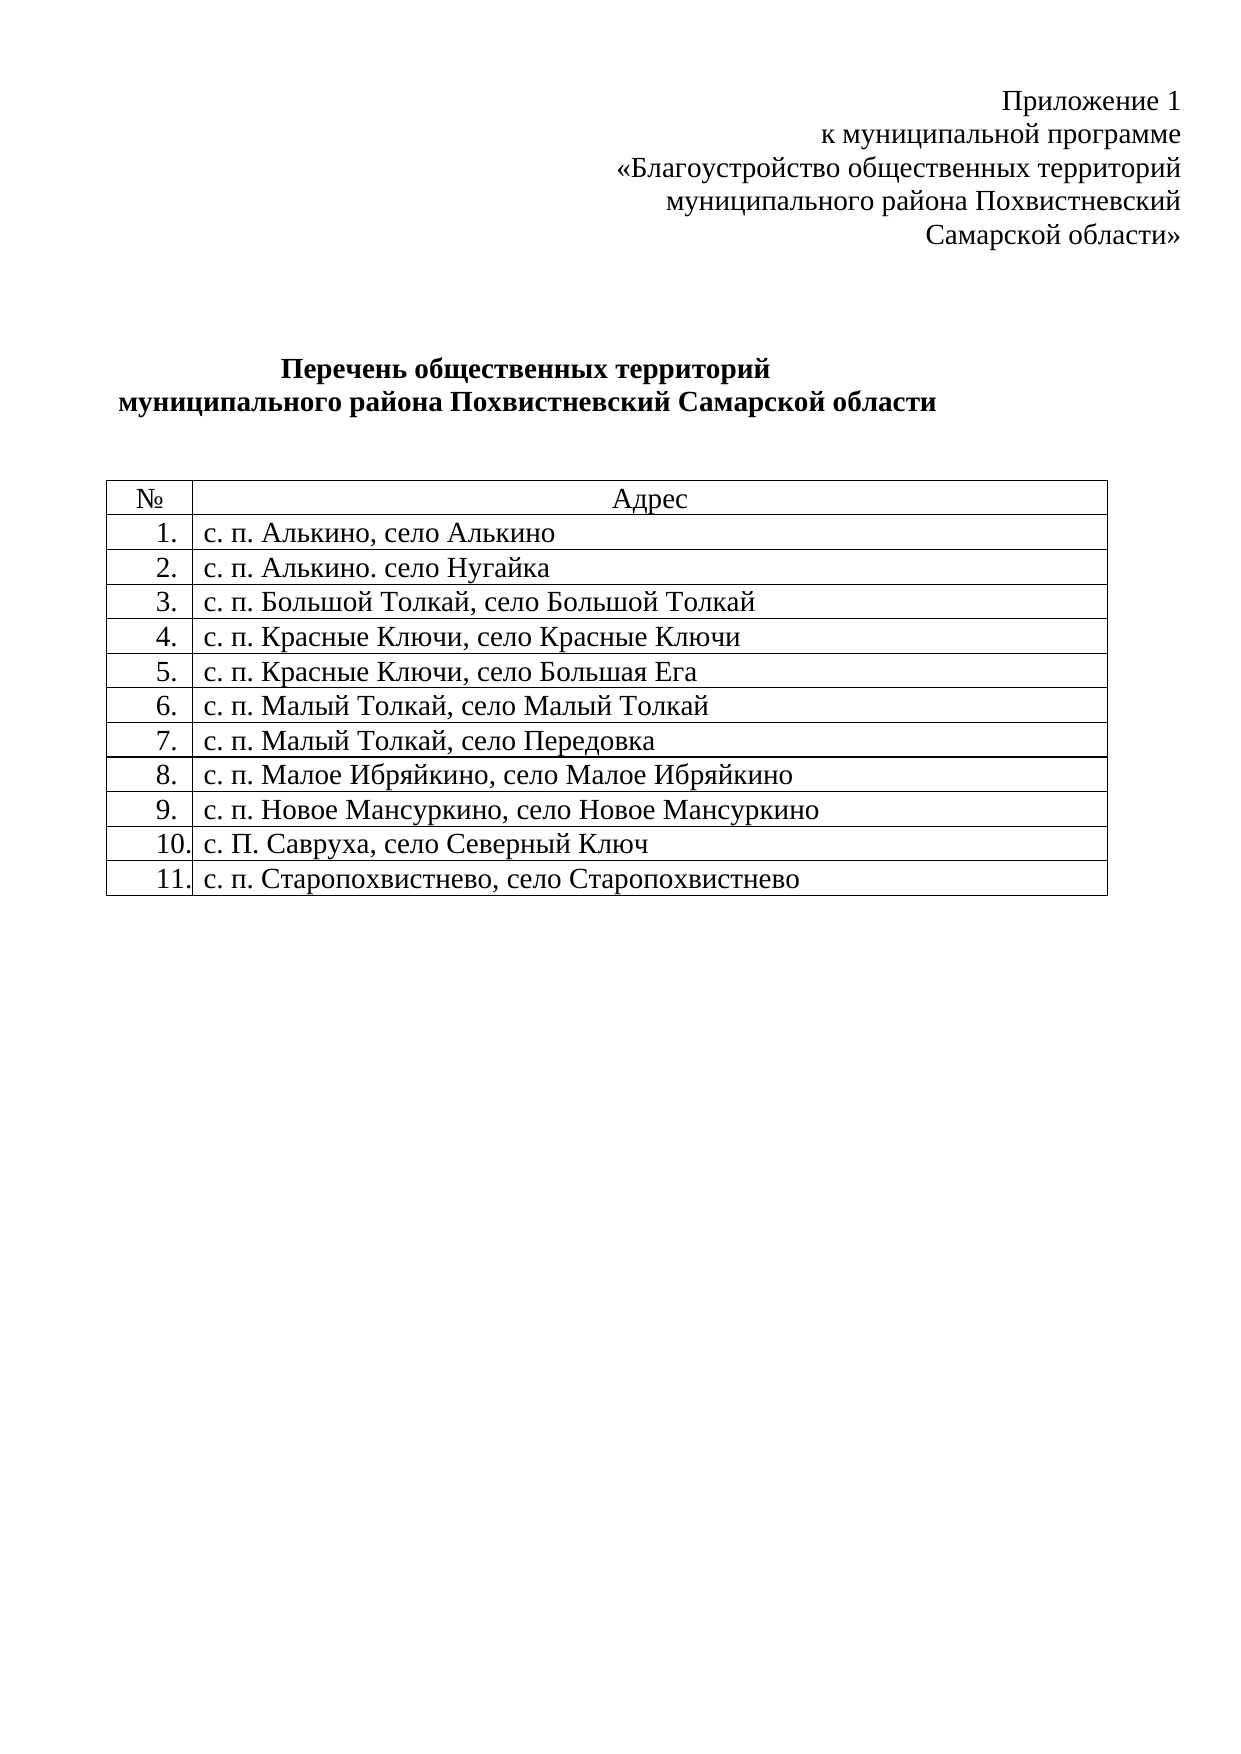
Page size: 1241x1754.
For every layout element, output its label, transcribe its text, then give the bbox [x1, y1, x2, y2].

table_cell [107, 619, 192, 653]
text Приложение 1 [118, 83, 1181, 116]
text Самарской области» [118, 217, 1181, 250]
table_cell с. п. Красные Ключи, село Красные Ключи [193, 619, 1107, 653]
table_cell с. п. Новое Мансуркино, село Новое Мансуркино [193, 792, 1107, 826]
table_header Адрес [193, 481, 1107, 514]
table_cell [107, 654, 192, 687]
table_cell [107, 758, 192, 791]
table_cell [107, 861, 192, 895]
table_cell с. п. Малый Толкай, село Малый Толкай [193, 688, 1107, 722]
table_cell [107, 515, 192, 549]
table_cell с. П. Савруха, село Северный Ключ [193, 827, 1107, 860]
table_cell с. п. Алькино, село Алькино [193, 515, 1107, 549]
table_cell с. п. Красные Ключи, село Большая Ега [193, 654, 1107, 687]
text к муниципальной программе [118, 116, 1181, 150]
table_cell [107, 688, 192, 722]
text муниципального района Похвистневский Самарской области [118, 384, 1181, 418]
table_cell [107, 792, 192, 826]
text Перечень общественных территорий [118, 351, 1181, 384]
text «Благоустройство общественных территорий [118, 150, 1181, 183]
table_cell [107, 585, 192, 618]
table_cell [107, 827, 192, 860]
table_cell с. п. Старопохвистнево, село Старопохвистнево [193, 861, 1107, 895]
text муниципального района Похвистневский [118, 183, 1181, 217]
table_header № [107, 481, 192, 514]
table_cell с. п. Малое Ибряйкино, село Малое Ибряйкино [193, 758, 1107, 791]
table_cell [107, 550, 192, 583]
table_cell с. п. Алькино. село Нугайка [193, 550, 1107, 583]
table_cell [107, 723, 192, 756]
table_cell с. п. Большой Толкай, село Большой Толкай [193, 585, 1107, 618]
table_cell с. п. Малый Толкай, село Передовка [193, 723, 1107, 756]
